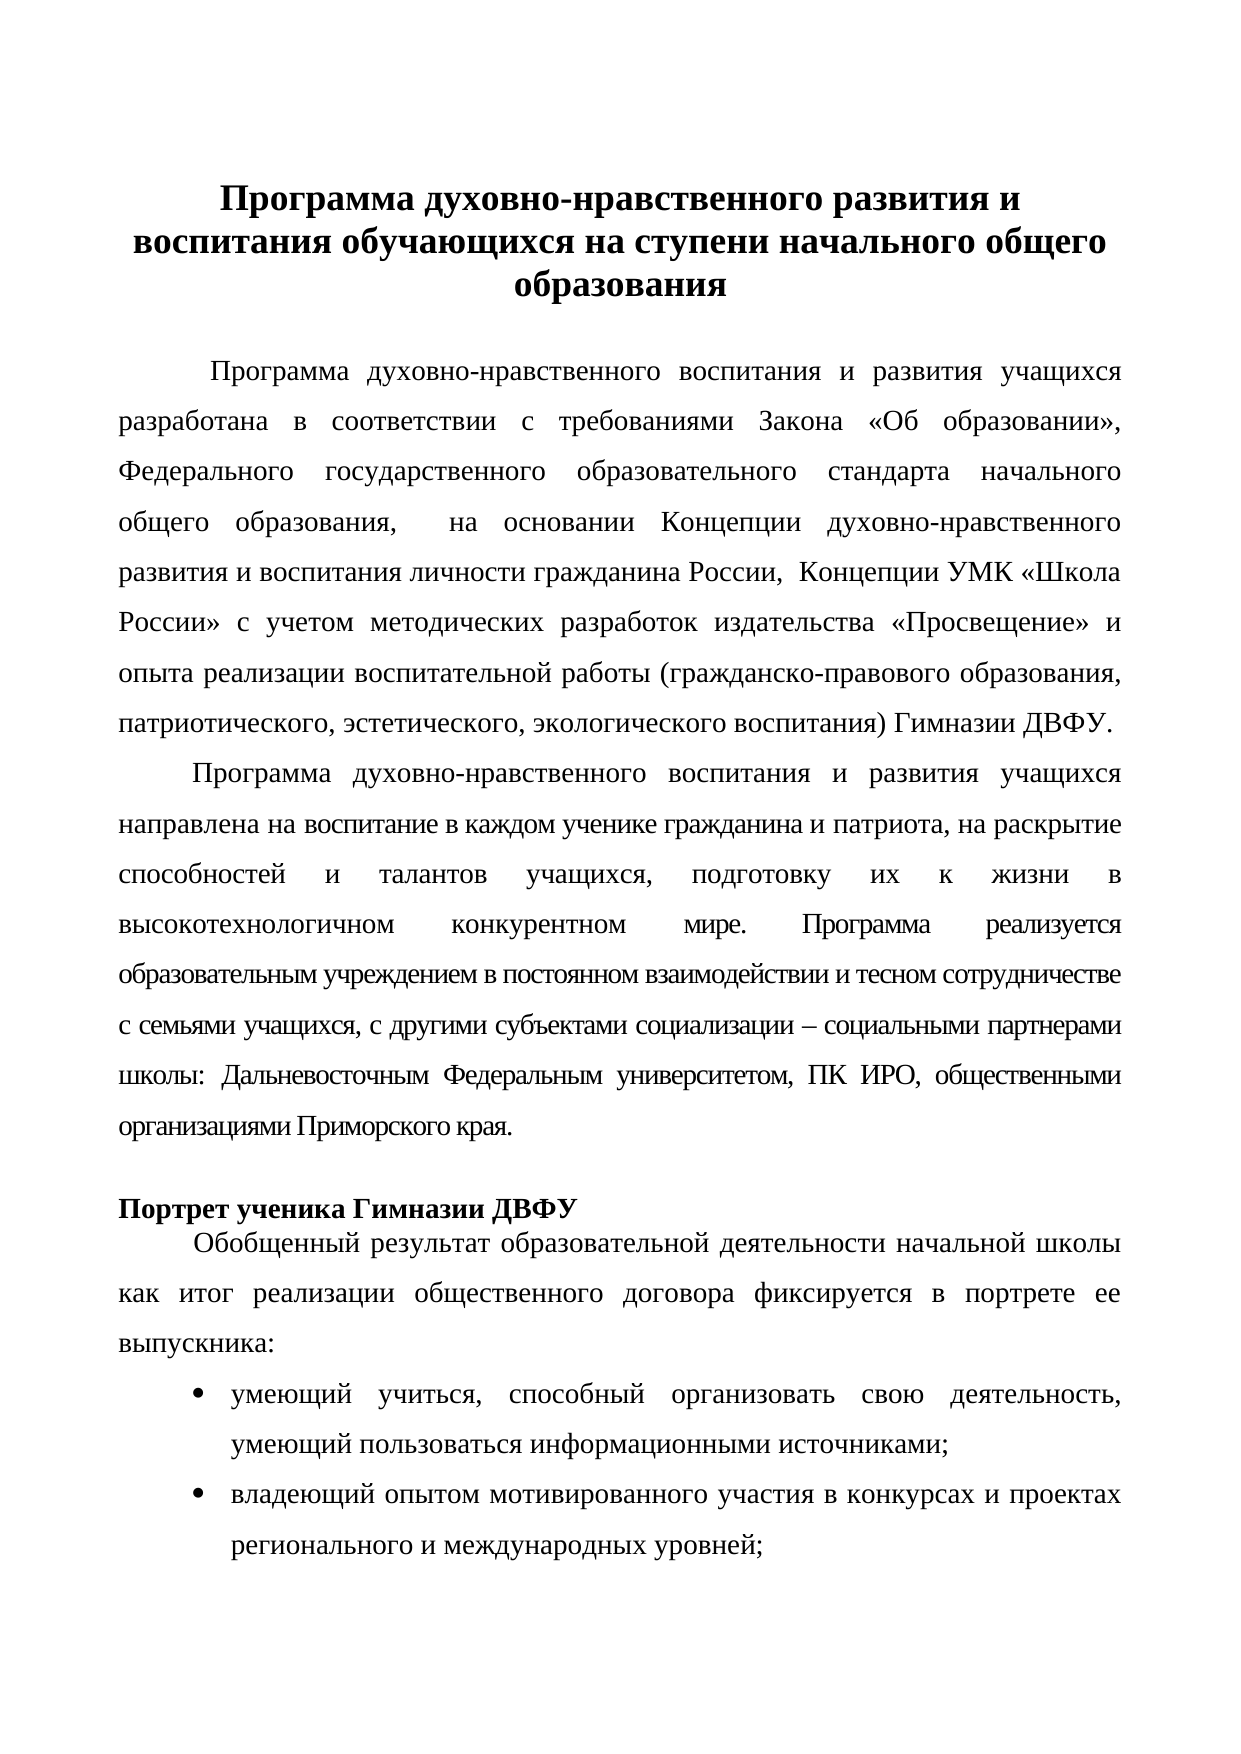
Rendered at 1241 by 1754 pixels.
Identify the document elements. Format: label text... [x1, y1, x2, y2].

text Обобщенный результат образовательной деятельности начальной школы как итог реализации общественного договора фиксируется в портрете ее выпускника: [118, 1225, 1122, 1359]
list умеющий учиться, способный организовать свою деятельность, умеющий пользоваться информационными источниками; [193, 1376, 1122, 1460]
text Программа духовно-нравственного развития и воспитания обучающихся на ступени начального общего образования [118, 176, 1122, 305]
text Портрет ученика Гимназии ДВФУ [118, 1191, 1122, 1225]
text Программа духовно-нравственного воспитания и развития учащихся разработана в соответствии с требованиями Закона «Об образовании», Федерального государственного образовательного стандарта начального общего образования, на основании Концепции духовно-нравственного развития и воспитания личности гражданина России, Концепции УМК «Школа России» с учетом методических разработок издательства «Просвещение» и опыта реализации воспитательной работы (гражданско-правового образования, патриотического, эстетического, экологического воспитания) Гимназии ДВФУ. [118, 353, 1122, 739]
list владеющий опытом мотивированного участия в конкурсах и проектах регионального и международных уровней; [193, 1477, 1122, 1561]
text Программа духовно-нравственного воспитания и развития учащихся направлена на воспитание в каждом ученике гражданина и патриота, на раскрытие способностей и талантов учащихся, подготовку их к жизни в высокотехнологичном конкурентном мире. Программа реализуется образовательным учреждением в постоянном взаимодействии и тесном сотрудничестве с семьями учащихся, с другими субъектами социализации – социальными партнерами школы: Дальневосточным Федеральным университетом, ПК ИРО, общественными организациями Приморского края. [118, 755, 1122, 1141]
